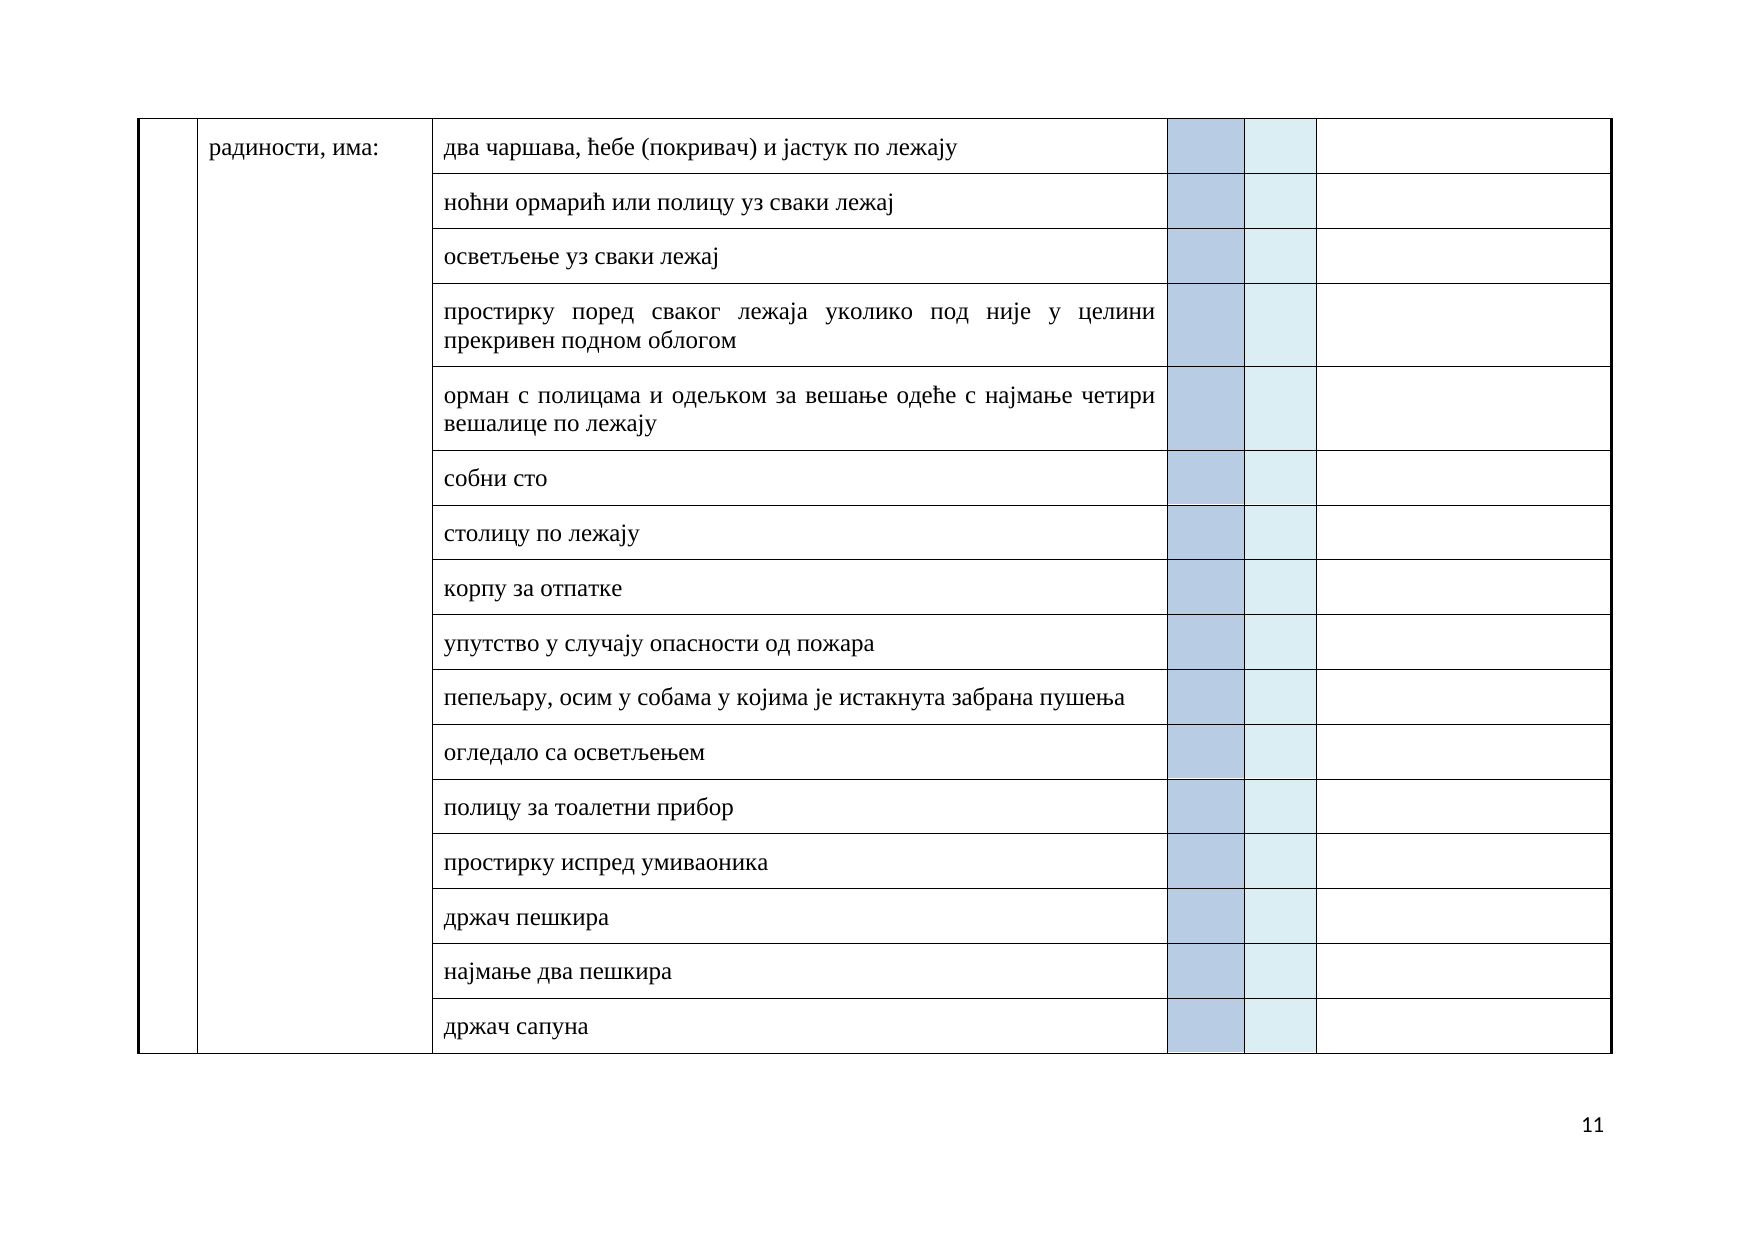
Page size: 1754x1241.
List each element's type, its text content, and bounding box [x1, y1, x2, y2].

table_cell [1245, 367, 1316, 450]
table_cell [1317, 944, 1610, 998]
table_cell простирку испред умиваоника [433, 834, 1167, 888]
table_cell [1245, 560, 1316, 614]
table_cell [1317, 560, 1610, 614]
table_cell [1317, 119, 1610, 173]
table_cell [1245, 174, 1316, 228]
table_cell [1245, 119, 1316, 173]
table_cell [1317, 367, 1610, 450]
table_cell [1245, 999, 1316, 1052]
table_cell [1168, 615, 1244, 669]
table_cell два чаршава, ћебе (покривач) и јастук по лежају [433, 119, 1167, 173]
table_cell осветљење уз сваки лежај [433, 229, 1167, 283]
table_cell [1168, 560, 1244, 614]
table_cell [1168, 670, 1244, 724]
table_cell орман с полицама и одељком за вешање одеће с најмање четири вешалице по лежају [433, 367, 1167, 450]
table_cell [1168, 367, 1244, 450]
table_cell [1317, 229, 1610, 283]
table_cell [1317, 889, 1610, 943]
table_cell [1245, 229, 1316, 283]
table_cell огледало са осветљењем [433, 725, 1167, 778]
table_cell корпу за отпатке [433, 560, 1167, 614]
table_cell [1317, 284, 1610, 366]
table_cell [1168, 174, 1244, 228]
table_cell [1168, 725, 1244, 778]
table_cell собни сто [433, 451, 1167, 504]
table_cell [1168, 284, 1244, 366]
table_cell [1317, 174, 1610, 228]
table_cell [1245, 451, 1316, 504]
table_cell ноћни ормарић или полицу уз сваки лежај [433, 174, 1167, 228]
table_cell [1245, 944, 1316, 998]
table_cell [1245, 889, 1316, 943]
table_cell [1317, 999, 1610, 1052]
table_cell [1317, 670, 1610, 724]
table_cell столицу по лежају [433, 506, 1167, 559]
table_cell [1245, 615, 1316, 669]
table_cell [1168, 506, 1244, 559]
table_cell [1168, 229, 1244, 283]
table_cell [1168, 119, 1244, 173]
table_cell [1317, 615, 1610, 669]
table_cell [1317, 506, 1610, 559]
table_cell полицу за тоалетни прибор [433, 780, 1167, 833]
table_cell држач сапуна [433, 999, 1167, 1052]
table_cell [1168, 999, 1244, 1052]
table_cell простирку поред сваког лежаја уколико под није у целини прекривен подном облогом [433, 284, 1167, 366]
table_cell [1317, 834, 1610, 888]
table_cell упутство у случају опасности од пожара [433, 615, 1167, 669]
table_cell [1245, 725, 1316, 778]
table_cell [1245, 670, 1316, 724]
table_cell [1317, 780, 1610, 833]
table_cell [1168, 889, 1244, 943]
table_cell [1317, 725, 1610, 778]
table_cell [1317, 451, 1610, 504]
table_cell најмање два пешкира [433, 944, 1167, 998]
table_cell [1168, 834, 1244, 888]
table_cell [1168, 944, 1244, 998]
table_cell [1245, 506, 1316, 559]
table_cell [1245, 834, 1316, 888]
table_cell пепељару, осим у собама у којима је истакнута забрана пушења [433, 670, 1167, 724]
table_cell држач пешкира [433, 889, 1167, 943]
table_cell [1245, 284, 1316, 366]
table_cell [1168, 451, 1244, 504]
table_cell [1168, 780, 1244, 833]
table_cell [1245, 780, 1316, 833]
